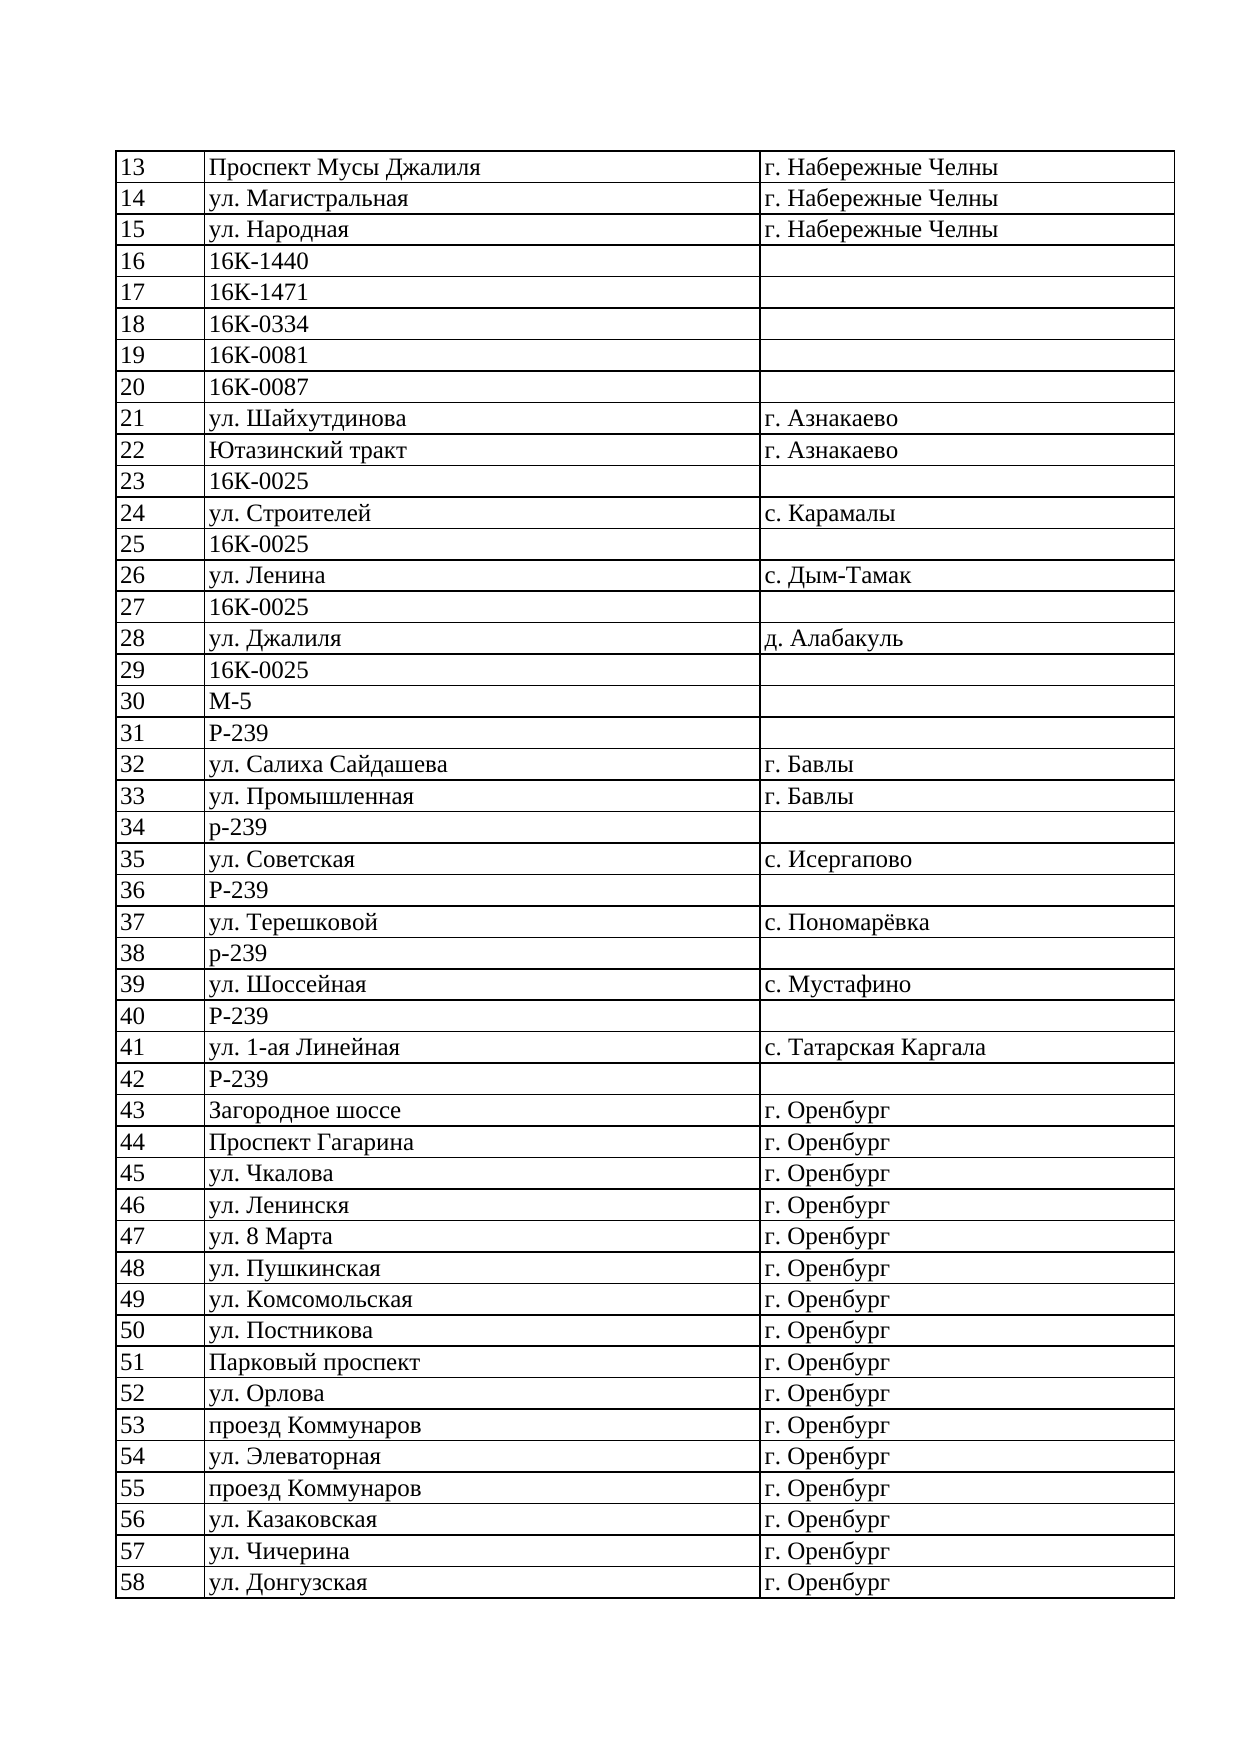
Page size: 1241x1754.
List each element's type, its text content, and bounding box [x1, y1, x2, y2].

table_cell 48 [117, 1253, 204, 1282]
table_cell г. Оренбург [761, 1473, 1174, 1503]
table_cell 41 [117, 1032, 204, 1062]
table_cell 29 [117, 655, 204, 685]
table_cell 25 [117, 529, 204, 559]
table_cell [761, 309, 1174, 339]
table_cell р-239 [205, 938, 759, 968]
table_cell 33 [117, 781, 204, 811]
table_cell ул. Промышленная [205, 781, 759, 811]
table_cell 16К-0087 [205, 372, 759, 402]
table_cell ул. Чичерина [205, 1536, 759, 1566]
table_cell 50 [117, 1316, 204, 1345]
table_cell 27 [117, 592, 204, 622]
table_cell 32 [117, 749, 204, 779]
table_cell ул. Джалиля [205, 623, 759, 653]
table_cell г. Оренбург [761, 1253, 1174, 1282]
table_cell [761, 372, 1174, 402]
table_cell г. Оренбург [761, 1316, 1174, 1345]
table_cell 19 [117, 340, 204, 370]
table_cell М-5 [205, 686, 759, 716]
table_cell г. Оренбург [761, 1190, 1174, 1219]
table_cell проезд Коммунаров [205, 1473, 759, 1503]
table_cell 44 [117, 1127, 204, 1157]
table_cell 13 [117, 152, 204, 181]
table_cell ул. Шоссейная [205, 970, 759, 999]
table_cell [761, 246, 1174, 276]
table_cell ул. Пушкинская [205, 1253, 759, 1282]
table_cell 35 [117, 844, 204, 873]
table_cell г. Набережные Челны [761, 183, 1174, 213]
table_cell с. Дым-Тамак [761, 561, 1174, 590]
table_cell 28 [117, 623, 204, 653]
table_cell Ютазинский тракт [205, 435, 759, 464]
table_cell 15 [117, 215, 204, 244]
table_cell 16К-0025 [205, 466, 759, 496]
table_cell Парковый проспект [205, 1347, 759, 1377]
table_cell [761, 655, 1174, 685]
table_cell [761, 875, 1174, 905]
table_cell [761, 812, 1174, 842]
table_cell г. Оренбург [761, 1378, 1174, 1408]
table_cell г. Оренбург [761, 1504, 1174, 1534]
table_cell проезд Коммунаров [205, 1410, 759, 1440]
table_cell ул. Элеваторная [205, 1441, 759, 1471]
table_cell 42 [117, 1064, 204, 1094]
table_cell г. Оренбург [761, 1441, 1174, 1471]
table_cell 58 [117, 1567, 204, 1597]
table_cell ул. 8 Марта [205, 1221, 759, 1251]
table_cell 24 [117, 498, 204, 527]
table_cell ул. Строителей [205, 498, 759, 527]
table_cell Р-239 [205, 875, 759, 905]
table_cell с. Исергапово [761, 844, 1174, 873]
table_cell 16 [117, 246, 204, 276]
table_cell 56 [117, 1504, 204, 1534]
table_cell г. Азнакаево [761, 403, 1174, 433]
table_cell 21 [117, 403, 204, 433]
table_cell г. Оренбург [761, 1284, 1174, 1314]
table_cell с. Мустафино [761, 970, 1174, 999]
table_cell 47 [117, 1221, 204, 1251]
table_cell г. Набережные Челны [761, 152, 1174, 181]
table_cell 36 [117, 875, 204, 905]
table_cell г. Оренбург [761, 1095, 1174, 1125]
table_cell [761, 592, 1174, 622]
table_cell ул. Салиха Сайдашева [205, 749, 759, 779]
table_cell ул. Советская [205, 844, 759, 873]
table_cell [761, 1001, 1174, 1031]
table_cell [761, 340, 1174, 370]
table_cell р-239 [205, 812, 759, 842]
table_cell 38 [117, 938, 204, 968]
table_cell 16К-0025 [205, 655, 759, 685]
table_cell 16К-0334 [205, 309, 759, 339]
table_cell г. Оренбург [761, 1567, 1174, 1597]
table_cell ул. Постникова [205, 1316, 759, 1345]
table_cell 43 [117, 1095, 204, 1125]
table_cell 26 [117, 561, 204, 590]
table_cell [761, 718, 1174, 748]
table_cell [761, 466, 1174, 496]
table_cell с. Карамалы [761, 498, 1174, 527]
table_cell с. Татарская Каргала [761, 1032, 1174, 1062]
table_cell 22 [117, 435, 204, 464]
table_cell 40 [117, 1001, 204, 1031]
table_cell 55 [117, 1473, 204, 1503]
table_cell д. Алабакуль [761, 623, 1174, 653]
table_cell Загородное шоссе [205, 1095, 759, 1125]
table_cell 34 [117, 812, 204, 842]
table_cell г. Оренбург [761, 1410, 1174, 1440]
table_cell с. Пономарёвка [761, 907, 1174, 936]
table_cell 46 [117, 1190, 204, 1219]
table_cell г. Оренбург [761, 1221, 1174, 1251]
table_cell ул. Комсомольская [205, 1284, 759, 1314]
table_cell Проспект Гагарина [205, 1127, 759, 1157]
table_cell 30 [117, 686, 204, 716]
table_cell 49 [117, 1284, 204, 1314]
table_cell ул. Орлова [205, 1378, 759, 1408]
table_cell ул. Чкалова [205, 1158, 759, 1188]
table_cell 57 [117, 1536, 204, 1566]
table_cell ул. Терешковой [205, 907, 759, 936]
table_cell [761, 277, 1174, 307]
table_cell г. Бавлы [761, 781, 1174, 811]
table_cell ул. Ленинскя [205, 1190, 759, 1219]
table_cell г. Оренбург [761, 1347, 1174, 1377]
table_cell 18 [117, 309, 204, 339]
table_cell [761, 686, 1174, 716]
table_cell 52 [117, 1378, 204, 1408]
table_cell 16К-0081 [205, 340, 759, 370]
table_cell Р-239 [205, 1001, 759, 1031]
table_cell 14 [117, 183, 204, 213]
table_cell г. Оренбург [761, 1158, 1174, 1188]
table_cell 54 [117, 1441, 204, 1471]
table_cell 53 [117, 1410, 204, 1440]
table_cell 37 [117, 907, 204, 936]
table_cell ул. Донгузская [205, 1567, 759, 1597]
table_cell 39 [117, 970, 204, 999]
table_cell [761, 938, 1174, 968]
table_cell 51 [117, 1347, 204, 1377]
table_cell Проспект Мусы Джалиля [205, 152, 759, 181]
table_cell [761, 1064, 1174, 1094]
table_cell ул. Казаковская [205, 1504, 759, 1534]
table_cell 16К-0025 [205, 529, 759, 559]
table_cell ул. Ленина [205, 561, 759, 590]
table_cell ул. Магистральная [205, 183, 759, 213]
table_cell 23 [117, 466, 204, 496]
table_cell 20 [117, 372, 204, 402]
table_cell г. Бавлы [761, 749, 1174, 779]
table_cell г. Азнакаево [761, 435, 1174, 464]
table_cell г. Оренбург [761, 1536, 1174, 1566]
table_cell Р-239 [205, 718, 759, 748]
table_cell ул. Народная [205, 215, 759, 244]
table_cell [761, 529, 1174, 559]
table_cell 45 [117, 1158, 204, 1188]
table_cell 31 [117, 718, 204, 748]
table_cell г. Набережные Челны [761, 215, 1174, 244]
table_cell 16К-1440 [205, 246, 759, 276]
table_cell ул. 1-ая Линейная [205, 1032, 759, 1062]
table_cell Р-239 [205, 1064, 759, 1094]
table_cell 16К-1471 [205, 277, 759, 307]
table_cell 16К-0025 [205, 592, 759, 622]
table_cell г. Оренбург [761, 1127, 1174, 1157]
table_cell 17 [117, 277, 204, 307]
table_cell ул. Шайхутдинова [205, 403, 759, 433]
